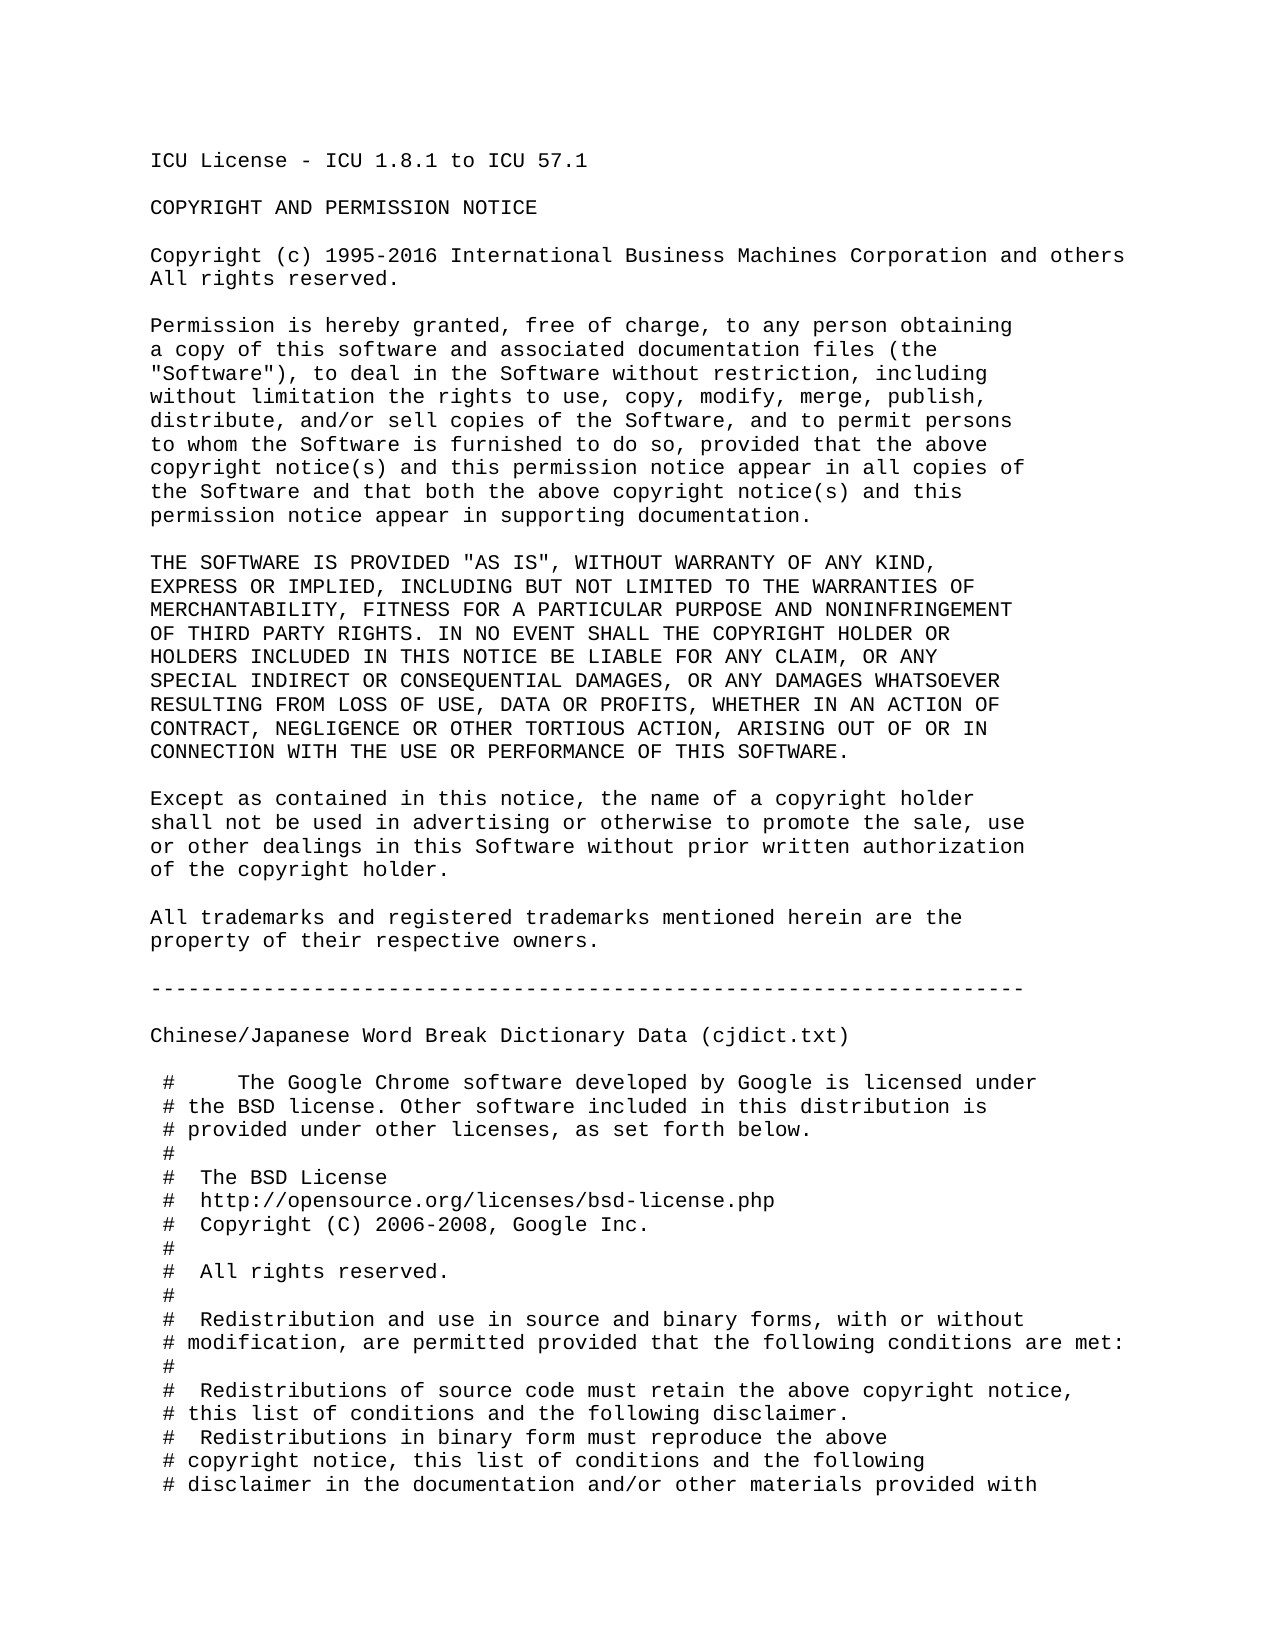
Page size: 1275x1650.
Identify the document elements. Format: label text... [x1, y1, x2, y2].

text or other dealings in this Software without prior written authorization [150, 836, 1125, 859]
text property of their respective owners. [150, 930, 1125, 954]
text # [150, 1238, 1125, 1261]
text RESULTING FROM LOSS OF USE, DATA OR PROFITS, WHETHER IN AN ACTION OF [150, 694, 1125, 717]
text permission notice appear in supporting documentation. [150, 505, 1125, 528]
text to whom the Software is furnished to do so, provided that the above [150, 434, 1125, 457]
text ICU License - ICU 1.8.1 to ICU 57.1 [150, 150, 1125, 174]
text "Software"), to deal in the Software without restriction, including [150, 363, 1125, 386]
text MERCHANTABILITY, FITNESS FOR A PARTICULAR PURPOSE AND NONINFRINGEMENT [150, 599, 1125, 623]
text # [150, 1143, 1125, 1167]
text a copy of this software and associated documentation files (the [150, 339, 1125, 363]
text # [150, 1356, 1125, 1379]
text Copyright (c) 1995-2016 International Business Machines Corporation and others [150, 244, 1125, 268]
text CONTRACT, NEGLIGENCE OR OTHER TORTIOUS ACTION, ARISING OUT OF OR IN [150, 717, 1125, 741]
text HOLDERS INCLUDED IN THIS NOTICE BE LIABLE FOR ANY CLAIM, OR ANY [150, 647, 1125, 670]
text without limitation the rights to use, copy, modify, merge, publish, [150, 386, 1125, 410]
text COPYRIGHT AND PERMISSION NOTICE [150, 197, 1125, 221]
text # disclaimer in the documentation and/or other materials provided with [150, 1474, 1125, 1498]
text EXPRESS OR IMPLIED, INCLUDING BUT NOT LIMITED TO THE WARRANTIES OF [150, 576, 1125, 599]
text Permission is hereby granted, free of charge, to any person obtaining [150, 316, 1125, 339]
text the Software and that both the above copyright notice(s) and this [150, 481, 1125, 505]
text Chinese/Japanese Word Break Dictionary Data (cjdict.txt) [150, 1025, 1125, 1048]
text # this list of conditions and the following disclaimer. [150, 1403, 1125, 1427]
text # Redistribution and use in source and binary forms, with or without [150, 1309, 1125, 1332]
text THE SOFTWARE IS PROVIDED "AS IS", WITHOUT WARRANTY OF ANY KIND, [150, 552, 1125, 576]
text OF THIRD PARTY RIGHTS. IN NO EVENT SHALL THE COPYRIGHT HOLDER OR [150, 623, 1125, 647]
text of the copyright holder. [150, 859, 1125, 883]
text # copyright notice, this list of conditions and the following [150, 1451, 1125, 1474]
text Except as contained in this notice, the name of a copyright holder [150, 788, 1125, 812]
text # Redistributions in binary form must reproduce the above [150, 1427, 1125, 1451]
text copyright notice(s) and this permission notice appear in all copies of [150, 457, 1125, 481]
text # provided under other licenses, as set forth below. [150, 1119, 1125, 1143]
text # [150, 1285, 1125, 1309]
text SPECIAL INDIRECT OR CONSEQUENTIAL DAMAGES, OR ANY DAMAGES WHATSOEVER [150, 670, 1125, 694]
text # All rights reserved. [150, 1261, 1125, 1285]
text ---------------------------------------------------------------------- [150, 978, 1125, 1001]
text # modification, are permitted provided that the following conditions are met: [150, 1332, 1125, 1356]
text All trademarks and registered trademarks mentioned herein are the [150, 907, 1125, 930]
text # http://opensource.org/licenses/bsd-license.php [150, 1190, 1125, 1214]
text # The Google Chrome software developed by Google is licensed under [150, 1072, 1125, 1096]
text # Redistributions of source code must retain the above copyright notice, [150, 1379, 1125, 1403]
text All rights reserved. [150, 268, 1125, 292]
text shall not be used in advertising or otherwise to promote the sale, use [150, 812, 1125, 836]
text # The BSD License [150, 1167, 1125, 1190]
text distribute, and/or sell copies of the Software, and to permit persons [150, 410, 1125, 434]
text # the BSD license. Other software included in this distribution is [150, 1096, 1125, 1119]
text CONNECTION WITH THE USE OR PERFORMANCE OF THIS SOFTWARE. [150, 741, 1125, 765]
text # Copyright (C) 2006-2008, Google Inc. [150, 1214, 1125, 1238]
